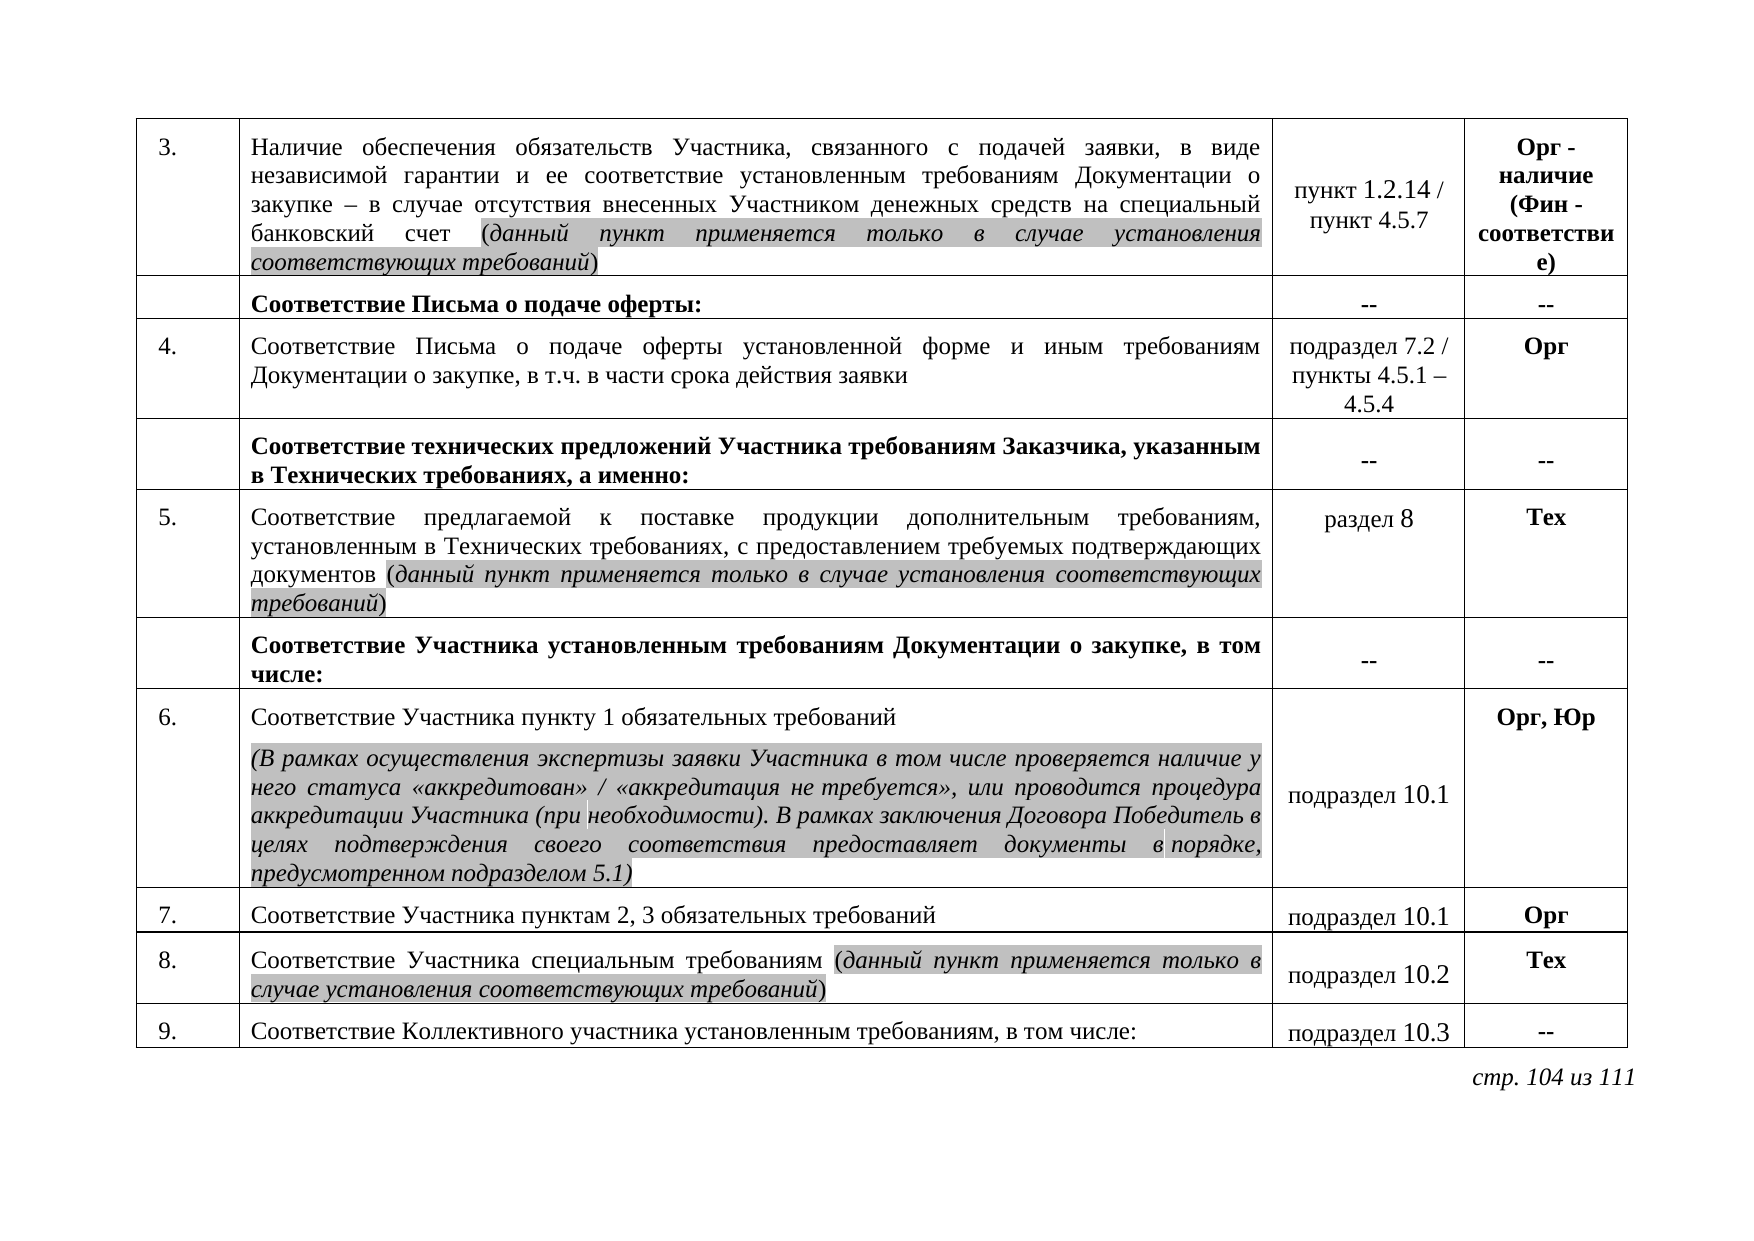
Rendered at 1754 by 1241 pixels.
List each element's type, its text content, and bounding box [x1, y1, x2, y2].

table_cell -- [1273, 276, 1464, 318]
table_cell раздел 8 [1273, 490, 1464, 617]
table_cell [137, 490, 239, 617]
table_cell [137, 419, 239, 488]
table_cell Соответствие Участника пункту 1 обязательных требований (В рамках осуществления экспертизы заявки Участника в том числе проверяется наличие у него статуса «аккредитован» / «аккредитация не требуется», или проводится процедура аккредитации Участника (при необходимости). В рамках заключения Договора Победитель в целях подтверждения своего соответствия предоставляет документы в порядке, предусмотренном подразделом 5.1) [240, 689, 1272, 887]
table_cell Тех [1465, 490, 1627, 617]
table_cell Орг [1465, 888, 1627, 931]
table_cell -- [1465, 1004, 1627, 1047]
table_cell Соответствие Участника специальным требованиям (данный пункт применяется только в случае установления соответствующих требований) [240, 933, 1272, 1002]
table_cell Соответствие технических предложений Участника требованиям Заказчика, указанным в Технических требованиях, а именно: [240, 419, 1272, 488]
table_cell [137, 933, 239, 1002]
table_cell -- [1465, 419, 1627, 488]
table_cell Тех [1465, 933, 1627, 1002]
table_cell Соответствие Письма о подаче оферты установленной форме и иным требованиям Документации о закупке, в т.ч. в части срока действия заявки [240, 319, 1272, 417]
table_cell [137, 319, 239, 417]
table_cell подраздел 10.3 [1273, 1004, 1464, 1047]
table_cell -- [1273, 618, 1464, 688]
table_cell [137, 1004, 239, 1047]
table_cell Соответствие Участника установленным требованиям Документации о закупке, в том числе: [240, 618, 1272, 688]
table_cell подраздел 10.1 [1273, 689, 1464, 887]
table_cell [137, 618, 239, 688]
table_cell пункт 1.2.14 / пункт 4.5.7 [1273, 119, 1464, 275]
table_cell Соответствие Участника пунктам 2, 3 обязательных требований [240, 888, 1272, 931]
table_cell -- [1465, 276, 1627, 318]
table_cell Орг - наличие (Фин - соответствие) [1465, 119, 1627, 275]
table_cell Орг [1465, 319, 1627, 417]
table_cell Наличие обеспечения обязательств Участника, связанного с подачей заявки, в виде независимой гарантии и ее соответствие установленным требованиям Документации о закупке – в случае отсутствия внесенных Участником денежных средств на специальный банковский счет (данный пункт применяется только в случае установления соответствующих требований) [240, 119, 1272, 275]
table_cell [137, 888, 239, 931]
table_cell Соответствие Письма о подаче оферты: [240, 276, 1272, 318]
table_cell Орг, Юр [1465, 689, 1627, 887]
table_cell подраздел 7.2 / пункты 4.5.1 – 4.5.4 [1273, 319, 1464, 417]
table_cell Соответствие предлагаемой к поставке продукции дополнительным требованиям, установленным в Технических требованиях, с предоставлением требуемых подтверждающих документов (данный пункт применяется только в случае установления соответствующих требований) [240, 490, 1272, 617]
table_cell -- [1273, 419, 1464, 488]
table_cell [137, 689, 239, 887]
table_cell -- [1465, 618, 1627, 688]
table_cell подраздел 10.1 [1273, 888, 1464, 931]
table_cell Соответствие Коллективного участника установленным требованиям, в том числе: [240, 1004, 1272, 1047]
table_cell [137, 119, 239, 275]
table_cell подраздел 10.2 [1273, 933, 1464, 1002]
table_cell [137, 276, 239, 318]
